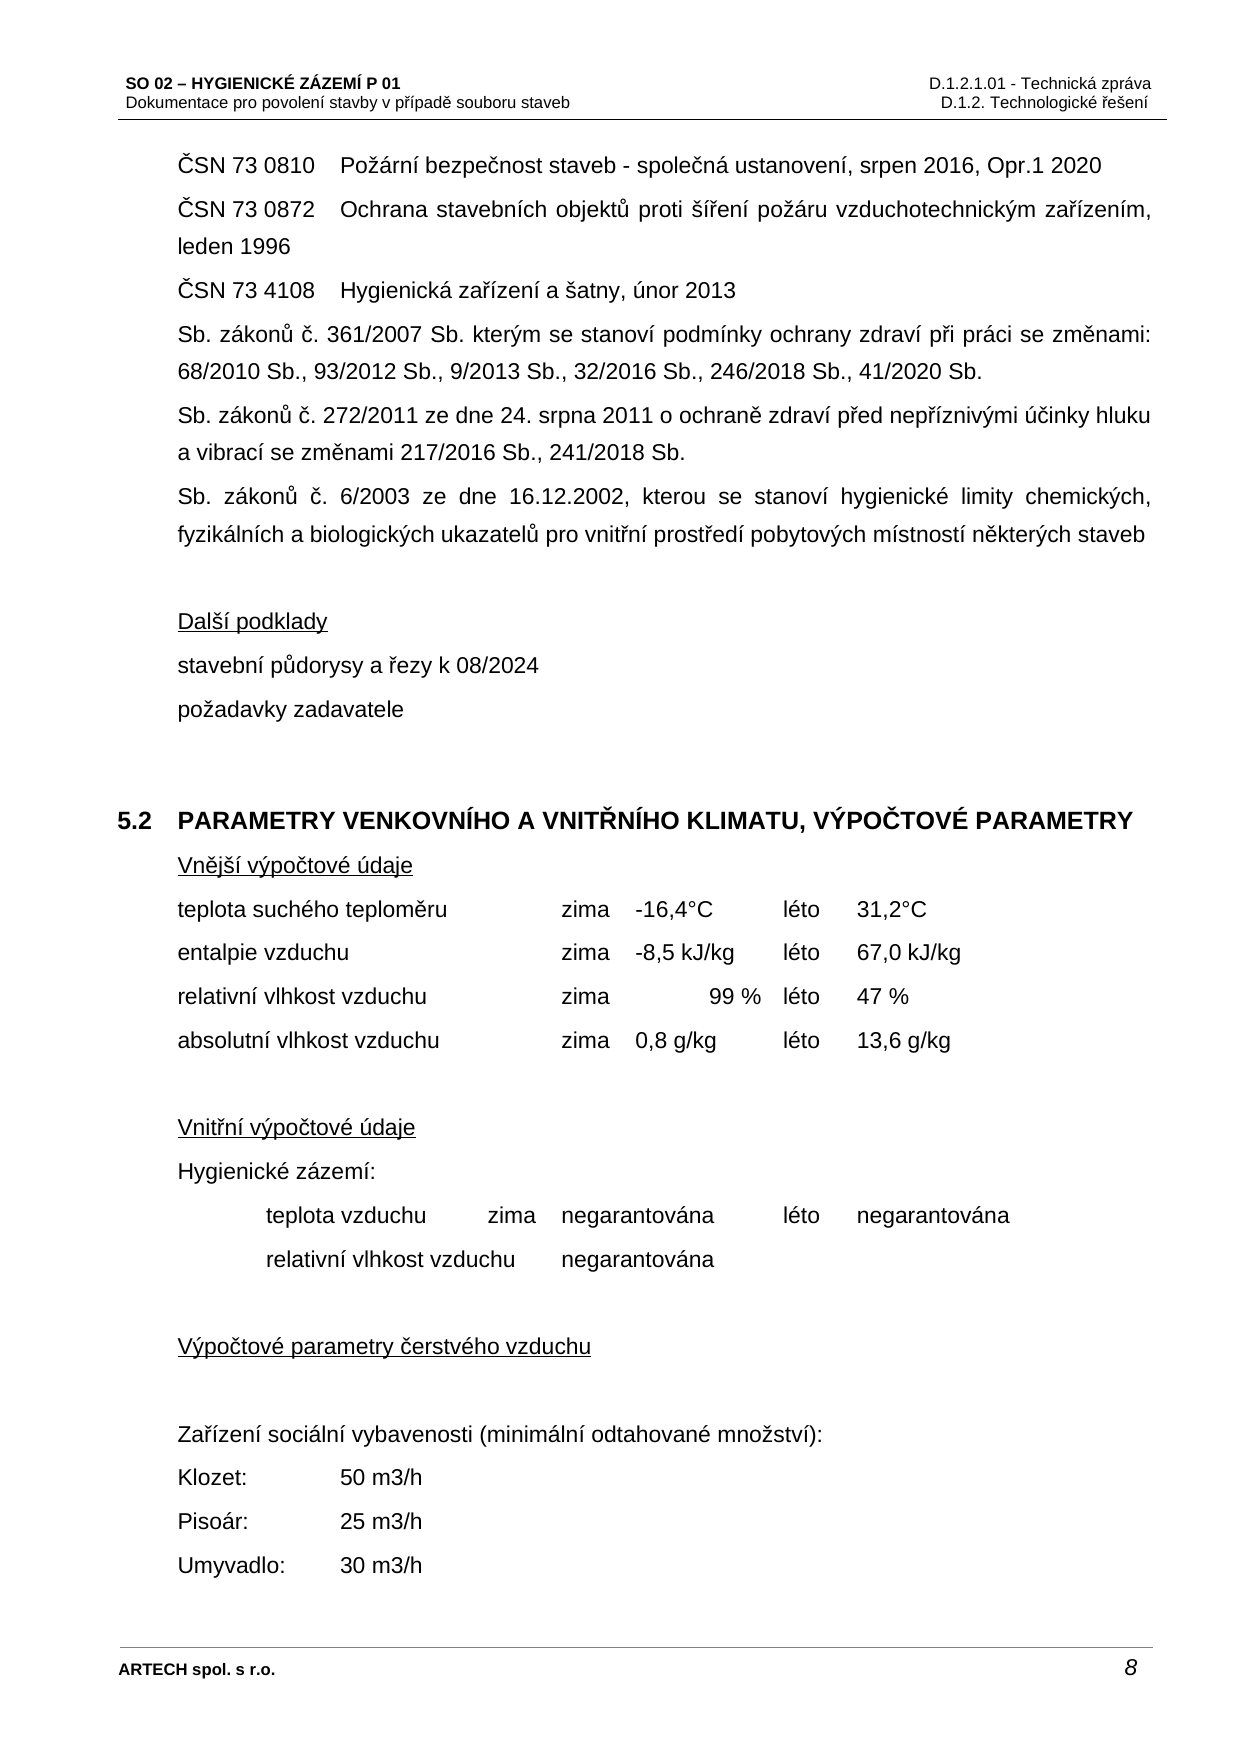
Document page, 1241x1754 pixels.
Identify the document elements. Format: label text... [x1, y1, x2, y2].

text Výpočtové parametry čerstvého vzduchu [177, 1324, 1152, 1362]
text absolutní vlhkost vzduchu zima 0,8 g/kg léto 13,6 g/kg [177, 1018, 1152, 1056]
text Vnější výpočtové údaje [177, 843, 1152, 881]
text Vnitřní výpočtové údaje [177, 1106, 1152, 1143]
text ČSN 73 4108 Hygienická zařízení a šatny, únor 2013 [177, 268, 1152, 306]
text Sb. zákonů č. 272/2011 ze dne 24. srpna 2011 o ochraně zdraví před nepříznivými účinky hluku a vibrací se změnami 217/2016 Sb., 241/2018 Sb. [177, 393, 1152, 468]
text Sb. zákonů č. 361/2007 Sb. kterým se stanoví podmínky ochrany zdraví při práci se změnami: 68/2010 Sb., 93/2012 Sb., 9/2013 Sb., 32/2016 Sb., 246/2018 Sb., 41/2020 Sb. [177, 312, 1152, 387]
text Umyvadlo: 30 m3/h [177, 1543, 1152, 1581]
text teplota suchého teploměru zima -16,4°C léto 31,2°C [177, 887, 1152, 924]
text relativní vlhkost vzduchu negarantována [177, 1237, 1152, 1274]
text Hygienické zázemí: [177, 1149, 1152, 1187]
subtitle Parametry venkovního a vnitřního klimatu, výpočtové parametry [117, 799, 1152, 837]
text ČSN 73 0872 Ochrana stavebních objektů proti šíření požáru vzduchotechnickým zařízením, leden 1996 [177, 187, 1152, 262]
text Klozet: 50 m3/h [177, 1456, 1152, 1493]
text Sb. zákonů č. 6/2003 ze dne 16.12.2002, kterou se stanoví hygienické limity chemických, fyzikálních a biologických ukazatelů pro vnitřní prostředí pobytových místností některých staveb [177, 474, 1152, 549]
text požadavky zadavatele [177, 687, 1152, 724]
text ČSN 73 0810 Požární bezpečnost staveb - společná ustanovení, srpen 2016, Opr.1 2020 [177, 143, 1152, 181]
text Další podklady [177, 599, 1152, 637]
text Zařízení sociální vybavenosti (minimální odtahované množství): [177, 1412, 1152, 1449]
text teplota vzduchu zima negarantována léto negarantována [177, 1193, 1152, 1231]
text entalpie vzduchu zima -8,5 kJ/kg léto 67,0 kJ/kg [177, 931, 1152, 968]
text relativní vlhkost vzduchu zima 99 % léto 47 % [177, 974, 1152, 1012]
text Pisoár: 25 m3/h [177, 1499, 1152, 1537]
text stavební půdorysy a řezy k 08/2024 [177, 643, 1152, 681]
